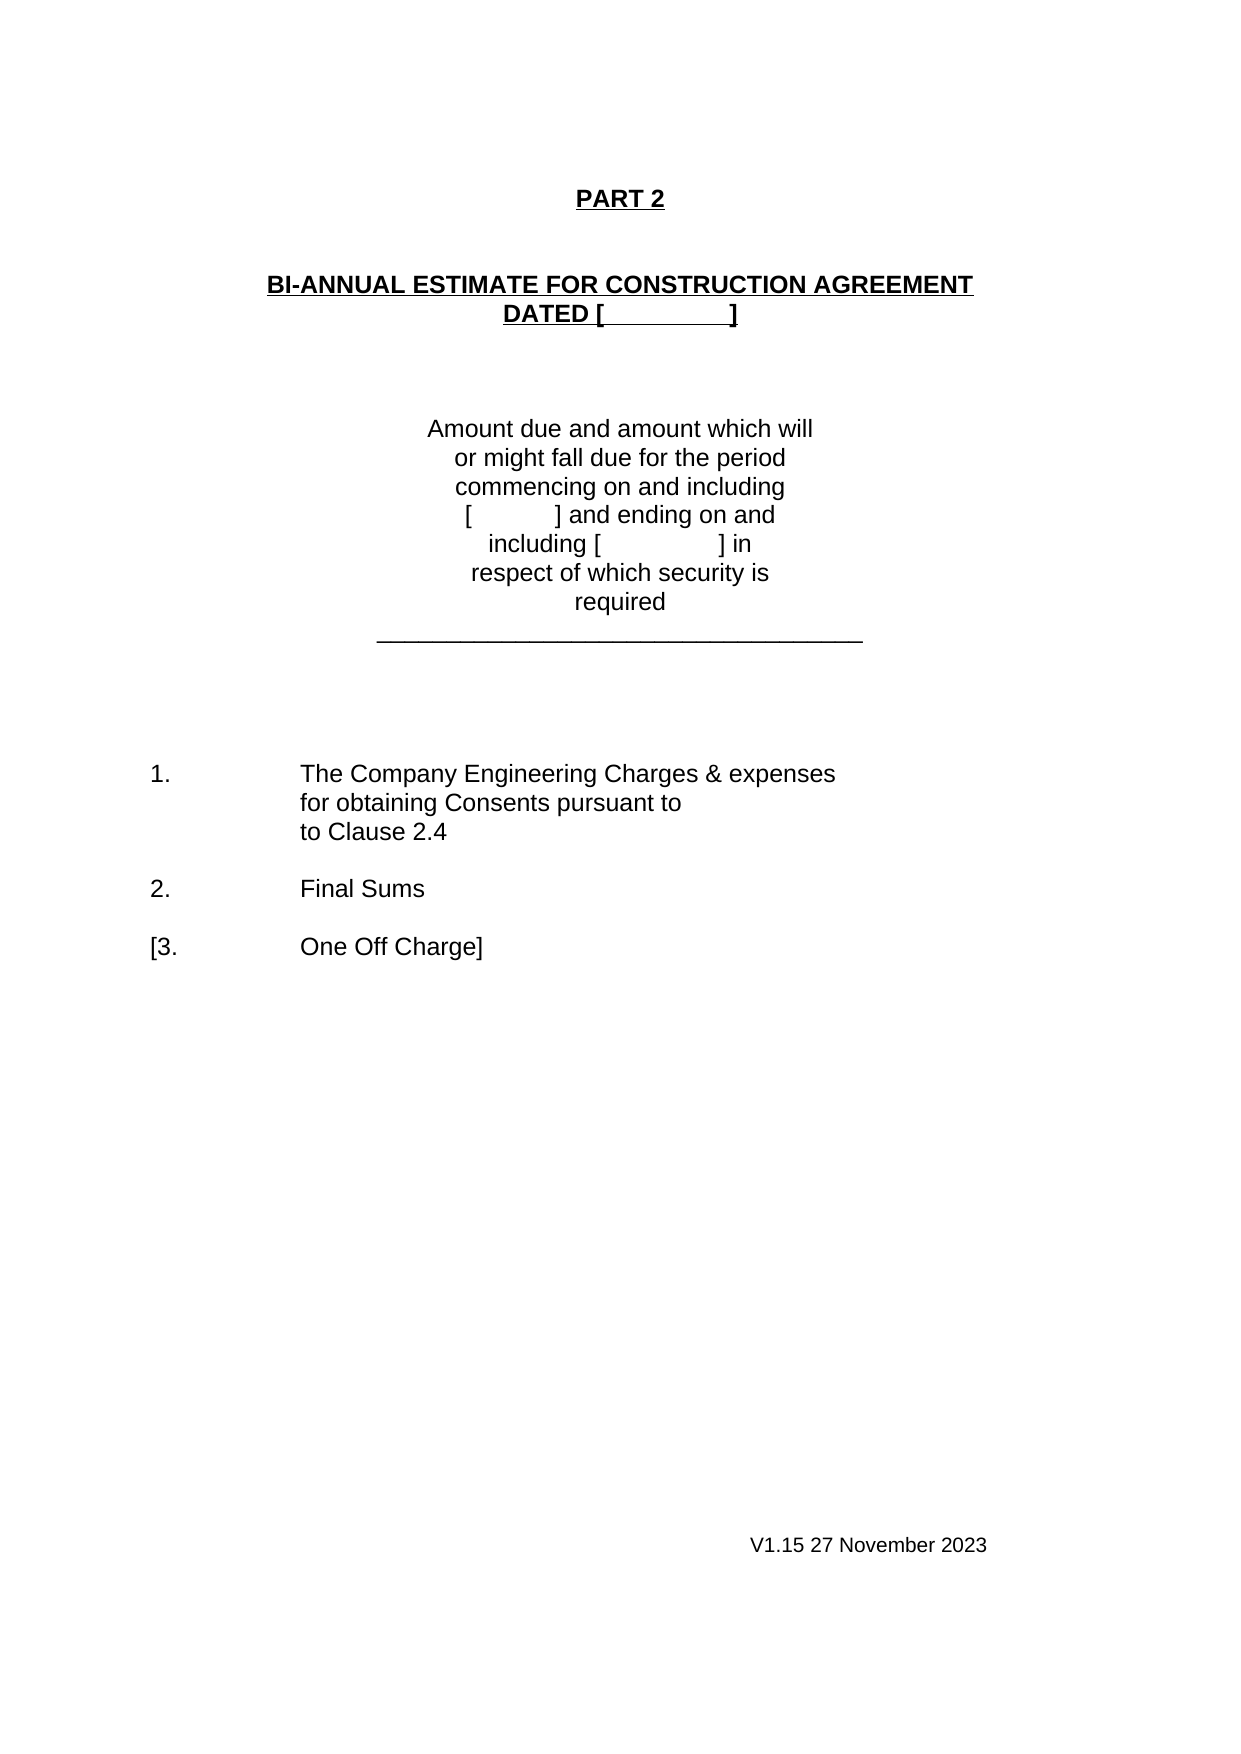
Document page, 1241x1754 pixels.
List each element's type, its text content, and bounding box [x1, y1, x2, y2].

text respect of which security is [150, 558, 1090, 587]
text [ ] and ending on and [150, 500, 1090, 529]
text including [ ] in [150, 529, 1090, 558]
text DATED [ ] [150, 299, 1090, 328]
text BI-ANNUAL ESTIMATE FOR CONSTRUCTION AGREEMENT [150, 270, 1090, 299]
text to Clause 2.4 [300, 817, 1090, 845]
text commencing on and including [150, 472, 1090, 500]
text PART 2 [150, 184, 1090, 213]
text 1. The Company Engineering Charges & expenses [150, 759, 1090, 788]
text [3. One Off Charge] [150, 932, 1090, 960]
text ___________________________________ [150, 615, 1090, 644]
text or might fall due for the period [150, 443, 1090, 472]
text for obtaining Consents pursuant to [300, 788, 1090, 817]
text 2. Final Sums [150, 874, 1090, 903]
text Amount due and amount which will [150, 414, 1090, 443]
text required [150, 587, 1090, 615]
